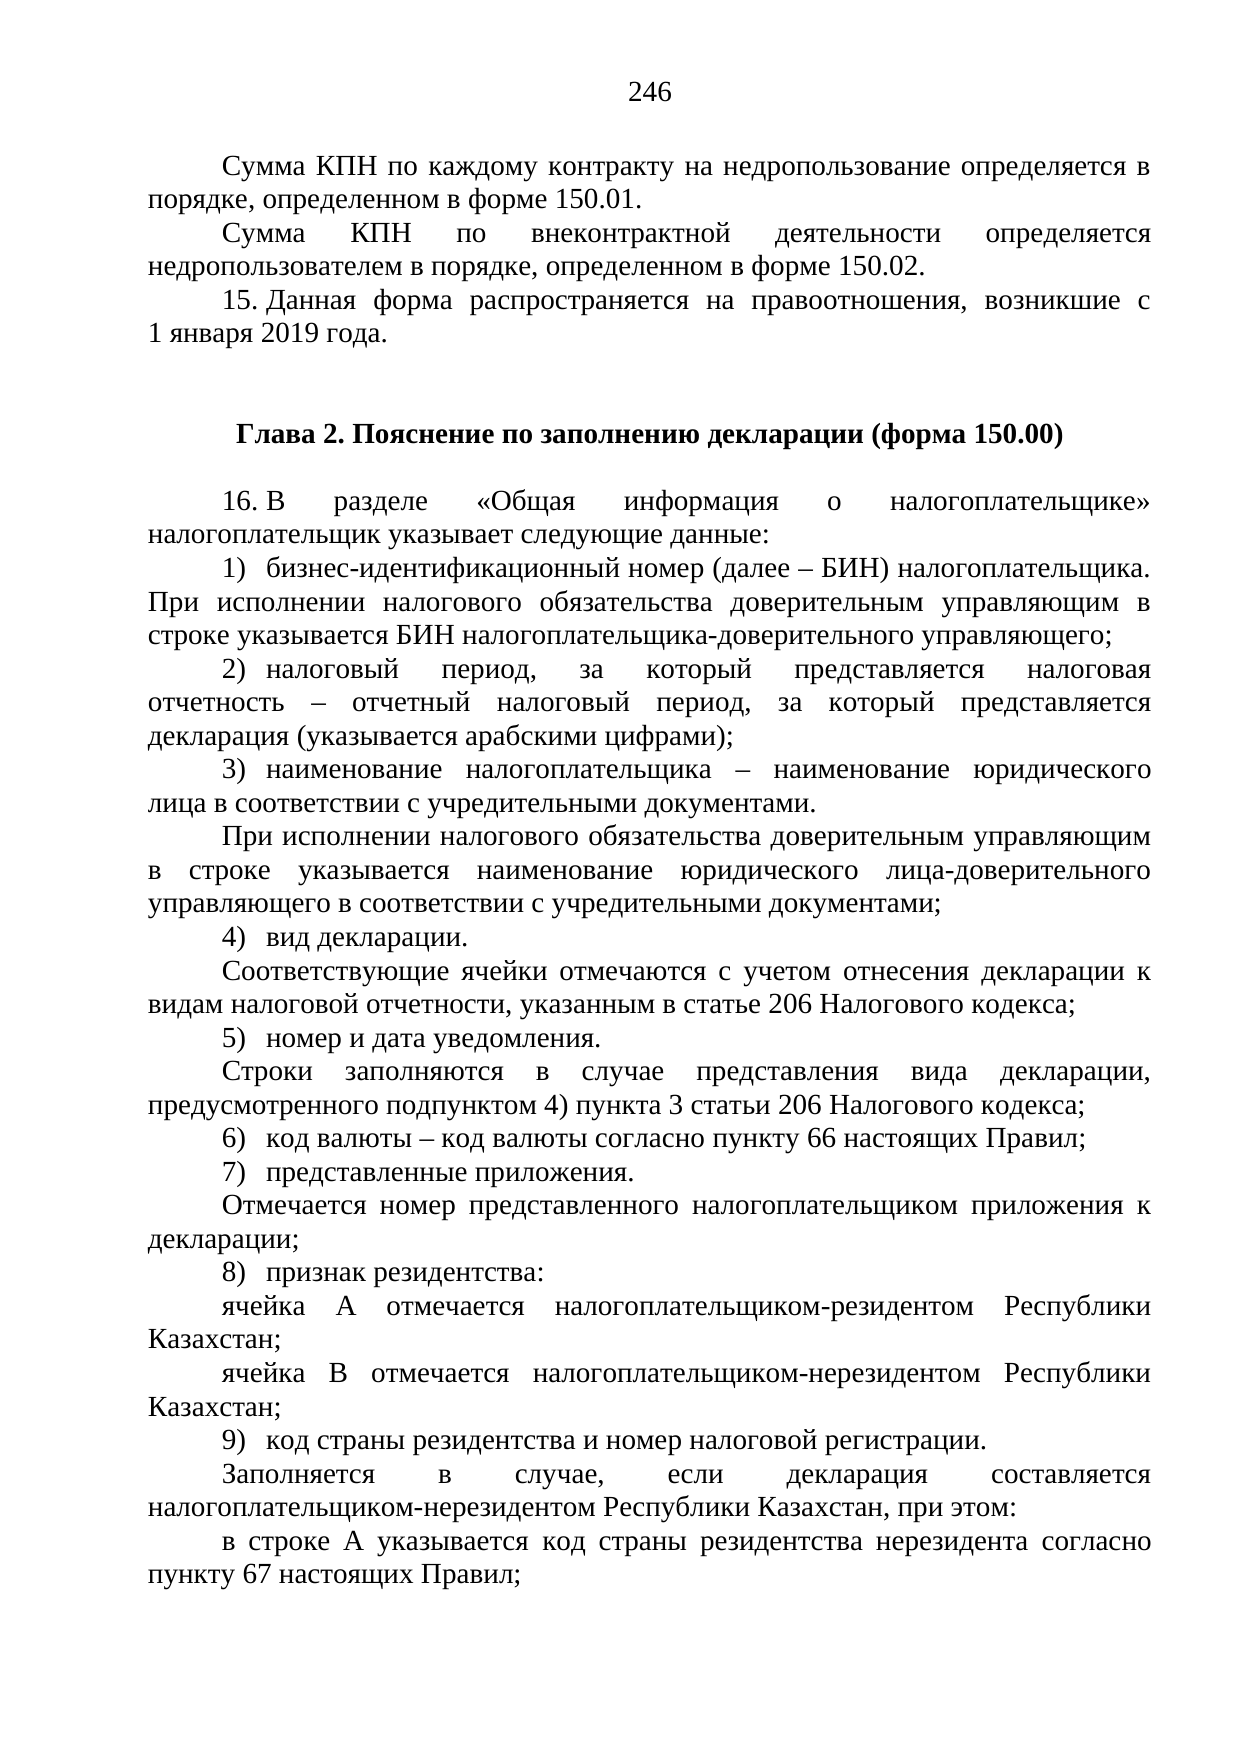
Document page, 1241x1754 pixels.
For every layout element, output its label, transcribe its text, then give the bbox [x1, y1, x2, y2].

list вид декларации. [148, 919, 1152, 953]
text Строки заполняются в случае представления вида декларации, предусмотренного подпунктом 4) пункта 3 статьи 206 Налогового кодекса; [148, 1053, 1152, 1120]
text Отмечается номер представленного налогоплательщиком приложения к декларации; [148, 1187, 1152, 1254]
list номер и дата уведомления. [148, 1020, 1152, 1053]
list бизнес-идентификационный номер (далее – БИН) налогоплательщика. При исполнении налогового обязательства доверительным управляющим в строке указывается БИН налогоплательщика-доверительного управляющего; [148, 550, 1152, 651]
text Заполняется в случае, если декларация составляется налогоплательщиком-нерезидентом Республики Казахстан, при этом: [148, 1456, 1152, 1523]
list представленные приложения. [148, 1154, 1152, 1187]
text Соответствующие ячейки отмечаются с учетом отнесения декларации к видам налоговой отчетности, указанным в статье 206 Налогового кодекса; [148, 953, 1152, 1020]
list код страны резидентства и номер налоговой регистрации. [148, 1422, 1152, 1456]
text ячейка В отмечается налогоплательщиком-нерезидентом Республики Казахстан; [148, 1355, 1152, 1422]
text в строке А указывается код страны резидентства нерезидента согласно пункту 67 настоящих Правил; [148, 1523, 1152, 1590]
text ячейка А отмечается налогоплательщиком-резидентом Республики Казахстан; [148, 1288, 1152, 1355]
list наименование налогоплательщика – наименование юридического лица в соответствии с учредительными документами. [148, 751, 1152, 818]
list Данная форма распространяется на правоотношения, возникшие с 1 января 2019 года. [148, 282, 1152, 349]
list признак резидентства: [148, 1254, 1152, 1288]
list налоговый период, за который представляется налоговая отчетность – отчетный налоговый период, за который представляется декларация (указывается арабскими цифрами); [148, 651, 1152, 751]
list код валюты – код валюты согласно пункту 66 настоящих Правил; [148, 1120, 1152, 1154]
text Сумма КПН по каждому контракту на недропользование определяется в порядке, определенном в форме 150.01. [148, 148, 1152, 215]
text При исполнении налогового обязательства доверительным управляющим в строке указывается наименование юридического лица-доверительного управляющего в соответствии с учредительными документами; [148, 818, 1152, 919]
list В разделе «Общая информация о налогоплательщике» налогоплательщик указывает следующие данные: [148, 483, 1152, 550]
text Глава 2. Пояснение по заполнению декларации (форма 150.00) [148, 416, 1152, 449]
text Сумма КПН по внеконтрактной деятельности определяется недропользователем в порядке, определенном в форме 150.02. [148, 215, 1152, 282]
